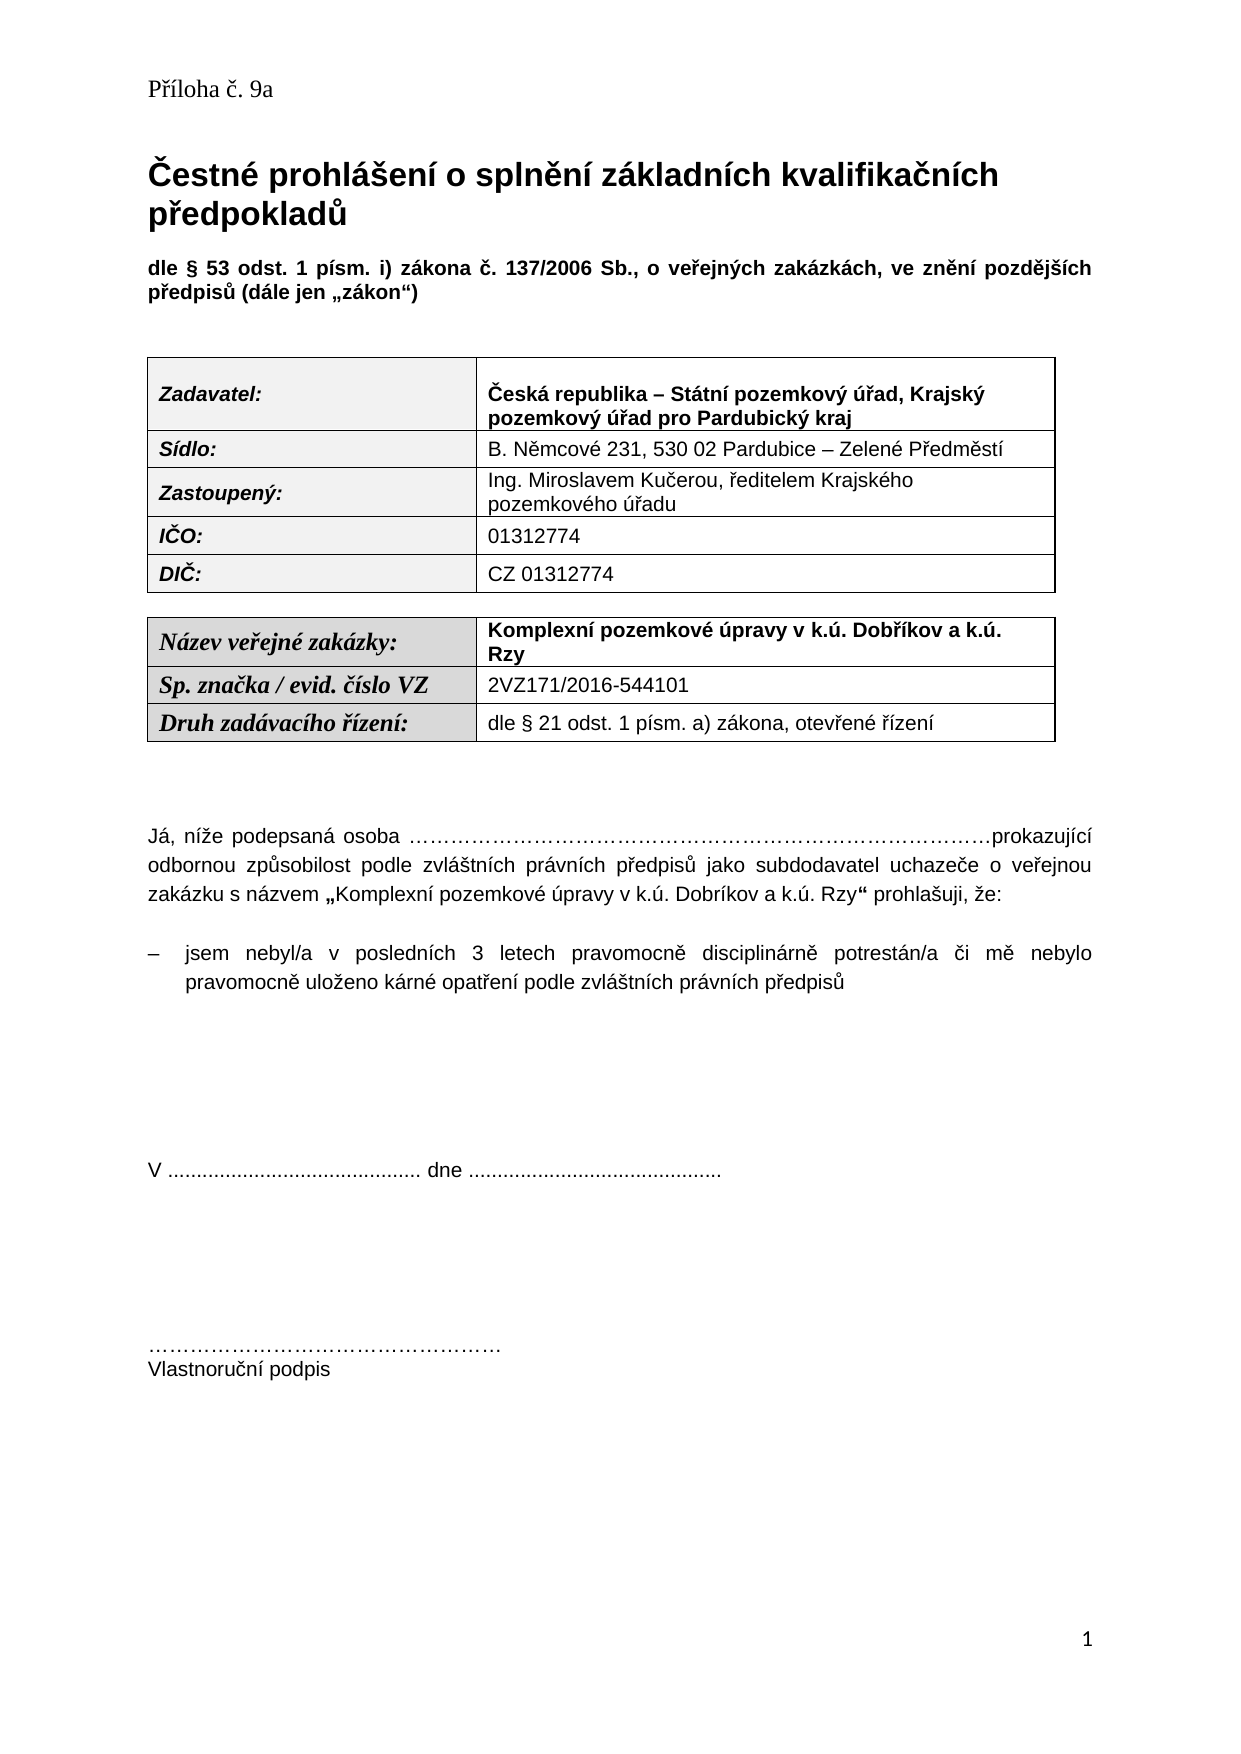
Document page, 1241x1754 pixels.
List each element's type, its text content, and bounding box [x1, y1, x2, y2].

table_cell 2VZ171/2016-544101 [477, 667, 1054, 703]
table_cell Sídlo: [148, 431, 476, 467]
text Vlastnoruční podpis [148, 1357, 1093, 1381]
table_cell Ing. Miroslavem Kučerou, ředitelem Krajského pozemkového úřadu [477, 468, 1054, 516]
table_cell Sp. značka / evid. číslo VZ [148, 667, 476, 703]
text předpokladů [148, 194, 1093, 232]
text Čestné prohlášení o splnění základních kvalifikačních [148, 155, 1093, 194]
text V ............................................ dne ............................................ [148, 1153, 1093, 1182]
table_cell IČO: [148, 517, 476, 554]
table_cell DIČ: [148, 555, 476, 592]
table_header Zadavatel: [148, 358, 476, 429]
table_header Název veřejné zakázky: [148, 618, 476, 666]
text Já, níže podepsaná osoba …………………………………………………………………………prokazující odbornou způsobilost podle zvláštních právních předpisů jako subdodavatel uchazeče o veřejnou zakázku s názvem „Komplexní pozemkové úpravy v k.ú. Dobríkov a k.ú. Rzy“ prohlašuji, že: [148, 819, 1093, 906]
table_header Česká republika – Státní pozemkový úřad, Krajský pozemkový úřad pro Pardubický kraj [477, 358, 1054, 429]
table_cell dle § 21 odst. 1 písm. a) zákona, otevřené řízení [477, 704, 1054, 741]
table_cell Zastoupený: [148, 468, 476, 516]
table_cell 01312774 [477, 517, 1054, 554]
text – jsem nebyl/a v posledních 3 letech pravomocně disciplinárně potrestán/a či mě nebylo pravomocně uloženo kárné opatření podle zvláštních právních předpisů [148, 935, 1093, 994]
text …………………………………………… [148, 1328, 1093, 1357]
text dle § 53 odst. 1 písm. i) zákona č. 137/2006 Sb., o veřejných zakázkách, ve znění pozdějších předpisů (dále jen „zákon“) [148, 256, 1093, 304]
table_cell Druh zadávacího řízení: [148, 704, 476, 741]
table_cell CZ 01312774 [477, 555, 1054, 592]
table_cell B. Němcové 231, 530 02 Pardubice – Zelené Předměstí [477, 431, 1054, 467]
table_header Komplexní pozemkové úpravy v k.ú. Dobříkov a k.ú. Rzy [477, 618, 1054, 666]
